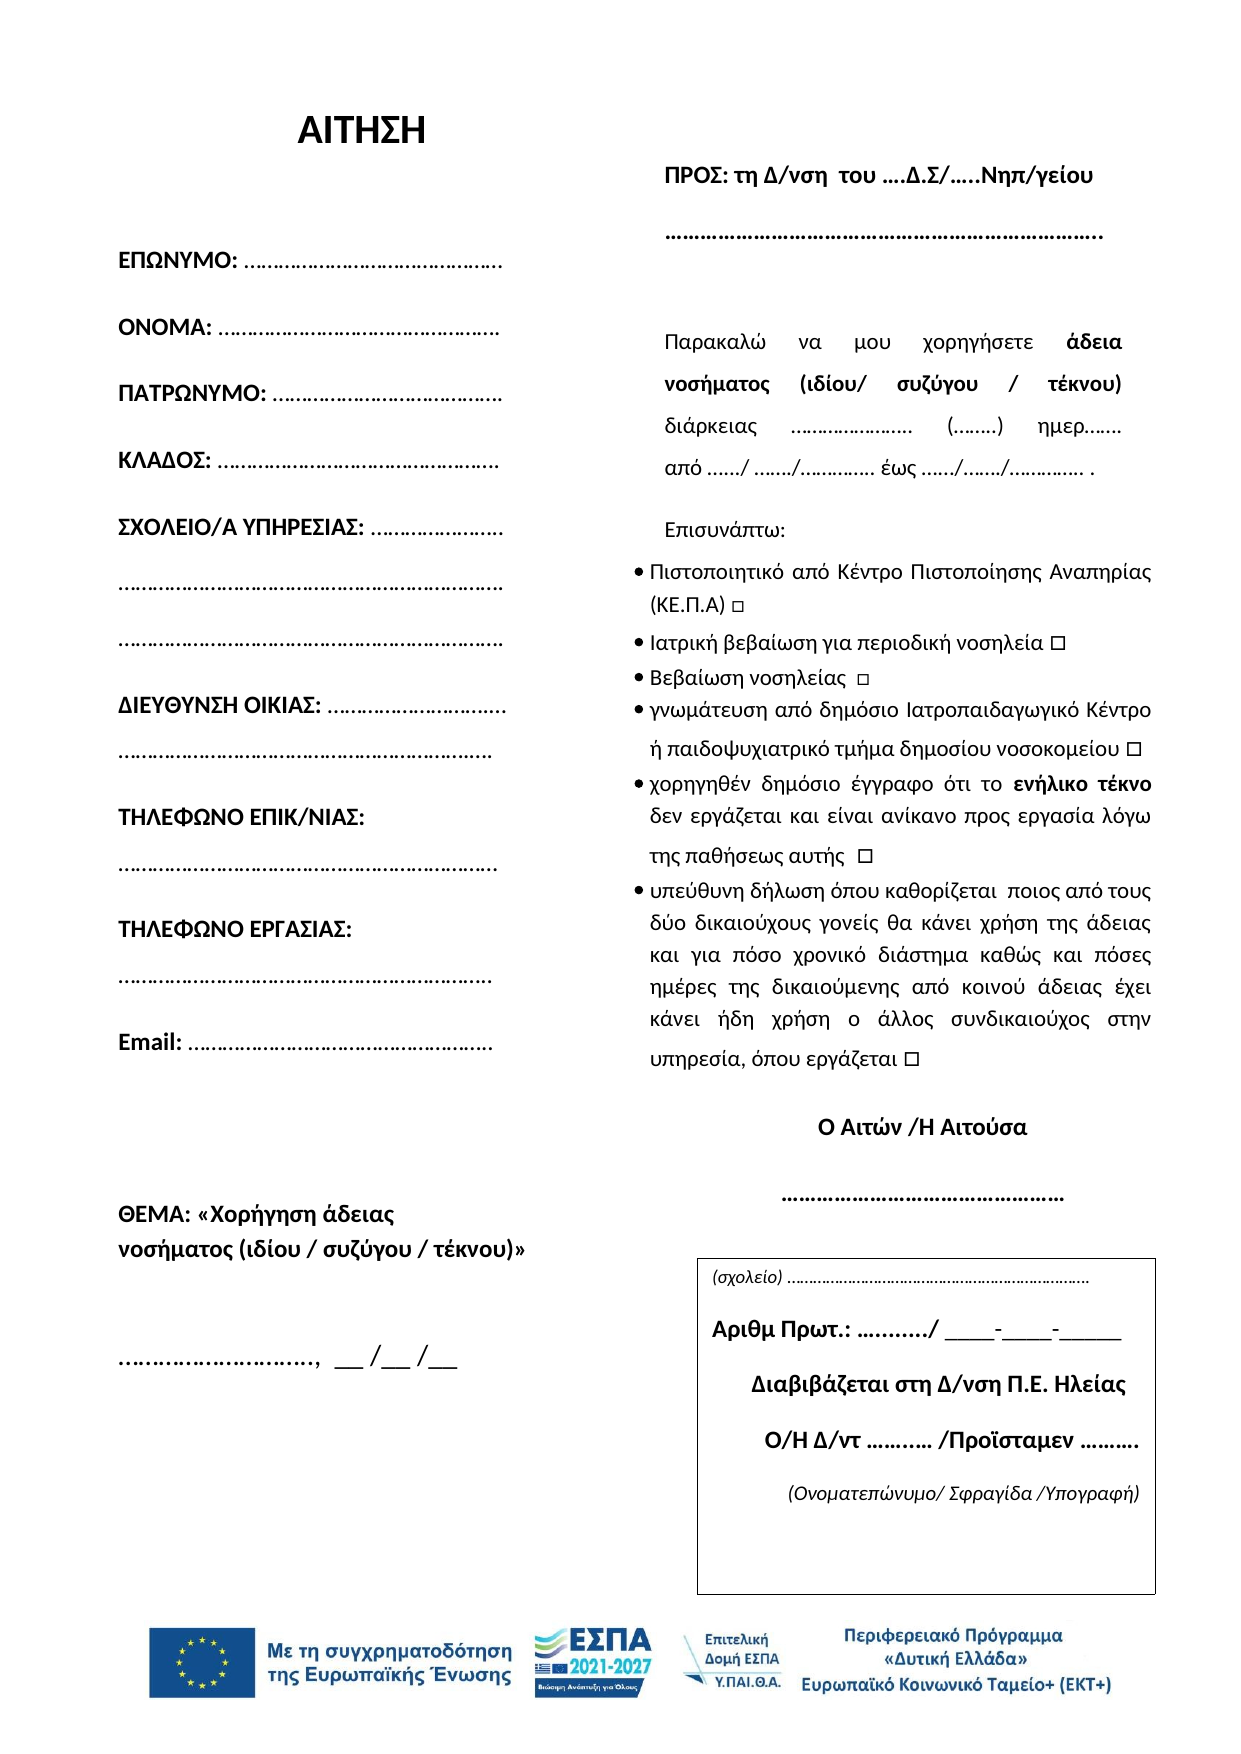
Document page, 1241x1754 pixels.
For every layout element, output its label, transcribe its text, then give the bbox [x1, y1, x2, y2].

list γνωμάτευση από δημόσιο Ιατροπαιδαγωγικό Κέντρο ή παιδοψυχιατρικό τμήμα δημοσίου νοσοκομείου □ [635, 695, 1152, 764]
text ΑΙΤΗΣΗ [118, 103, 605, 154]
list Ιατρική βεβαίωση για περιοδική νοσηλεία □ [635, 622, 1152, 657]
text Επισυνάπτω: [664, 516, 1122, 543]
text ΠΡΟΣ: τη Δ/νση του ….Δ.Σ/…..Νηπ/γείου [664, 159, 1181, 190]
list Βεβαίωση νοσηλείας □ [635, 663, 1152, 691]
text ΕΠΩΝΥΜΟ: ……………………………………… [118, 244, 605, 275]
text …………………………………………………………. [118, 622, 605, 653]
list υπεύθυνη δήλωση όπου καθορίζεται ποιος από τους δύο δικαιούχους γονείς θα κάνει χρήση της άδειας και για πόσο χρονικό διάστημα καθώς και πόσες ημέρες της δικαιούμενης από κοινού άδειας έχει κάνει ήδη χρήση ο άλλος συνδικαιούχος στην υπηρεσία, όπου εργάζεται □ [635, 876, 1152, 1073]
text ……………………………………………………………….. [664, 215, 1181, 246]
text ………………………………………… [664, 1177, 1181, 1208]
list χορηγηθέν δημόσιο έγγραφο ότι το ενήλικο τέκνο δεν εργάζεται και είναι ανίκανο προς εργασία λόγω της παθήσεως αυτής □ [635, 769, 1152, 870]
text ΤΗΛΕΦΩΝΟ ΕΡΓΑΣΙΑΣ: ……………………………………………………….. [118, 913, 605, 990]
text ΣΧΟΛΕΙΟ/Α ΥΠΗΡΕΣΙΑΣ: ………………….. [118, 511, 605, 541]
text …………………………………………………………. [118, 567, 605, 597]
text Παρακαλώ να μου χορηγήσετε άδεια νοσήματος (ιδίου/ συζύγου / τέκνου) διάρκειας ………………….. (……..) ημερ……. από ….../ ……./………….. έως ….../……./………….. . [664, 327, 1122, 481]
text Ο Αιτών /Η Αιτούσα [664, 1111, 1181, 1141]
text νοσήματος (ιδίου / συζύγου / τέκνου)» [118, 1233, 546, 1264]
text ……………………….., __ /__ /__ [118, 1337, 605, 1372]
text ΚΛΑΔΟΣ: …………………………………………. [118, 444, 605, 475]
text ΠΑΤΡΩΝΥΜΟ: …………………………………. [118, 378, 605, 408]
picture [143, 1620, 1113, 1700]
list Πιστοποιητικό από Κέντρο Πιστοποίησης Αναπηρίας (ΚΕ.Π.Α) □ [635, 557, 1152, 618]
text ΟΝΟΜΑ: …………………………………………. [118, 311, 605, 342]
text ΘΕΜΑ: «Χορήγηση άδειας [118, 1198, 546, 1229]
text ΔΙΕΥΘΥΝΣΗ ΟΙΚΙΑΣ: ……………………….… …………………………………………………….…. [118, 689, 605, 765]
text Email: …………………………………………….. [118, 1026, 605, 1056]
text ΤΗΛΕΦΩΝΟ ΕΠΙΚ/ΝΙΑΣ: ………………………………………………………… [118, 801, 605, 877]
